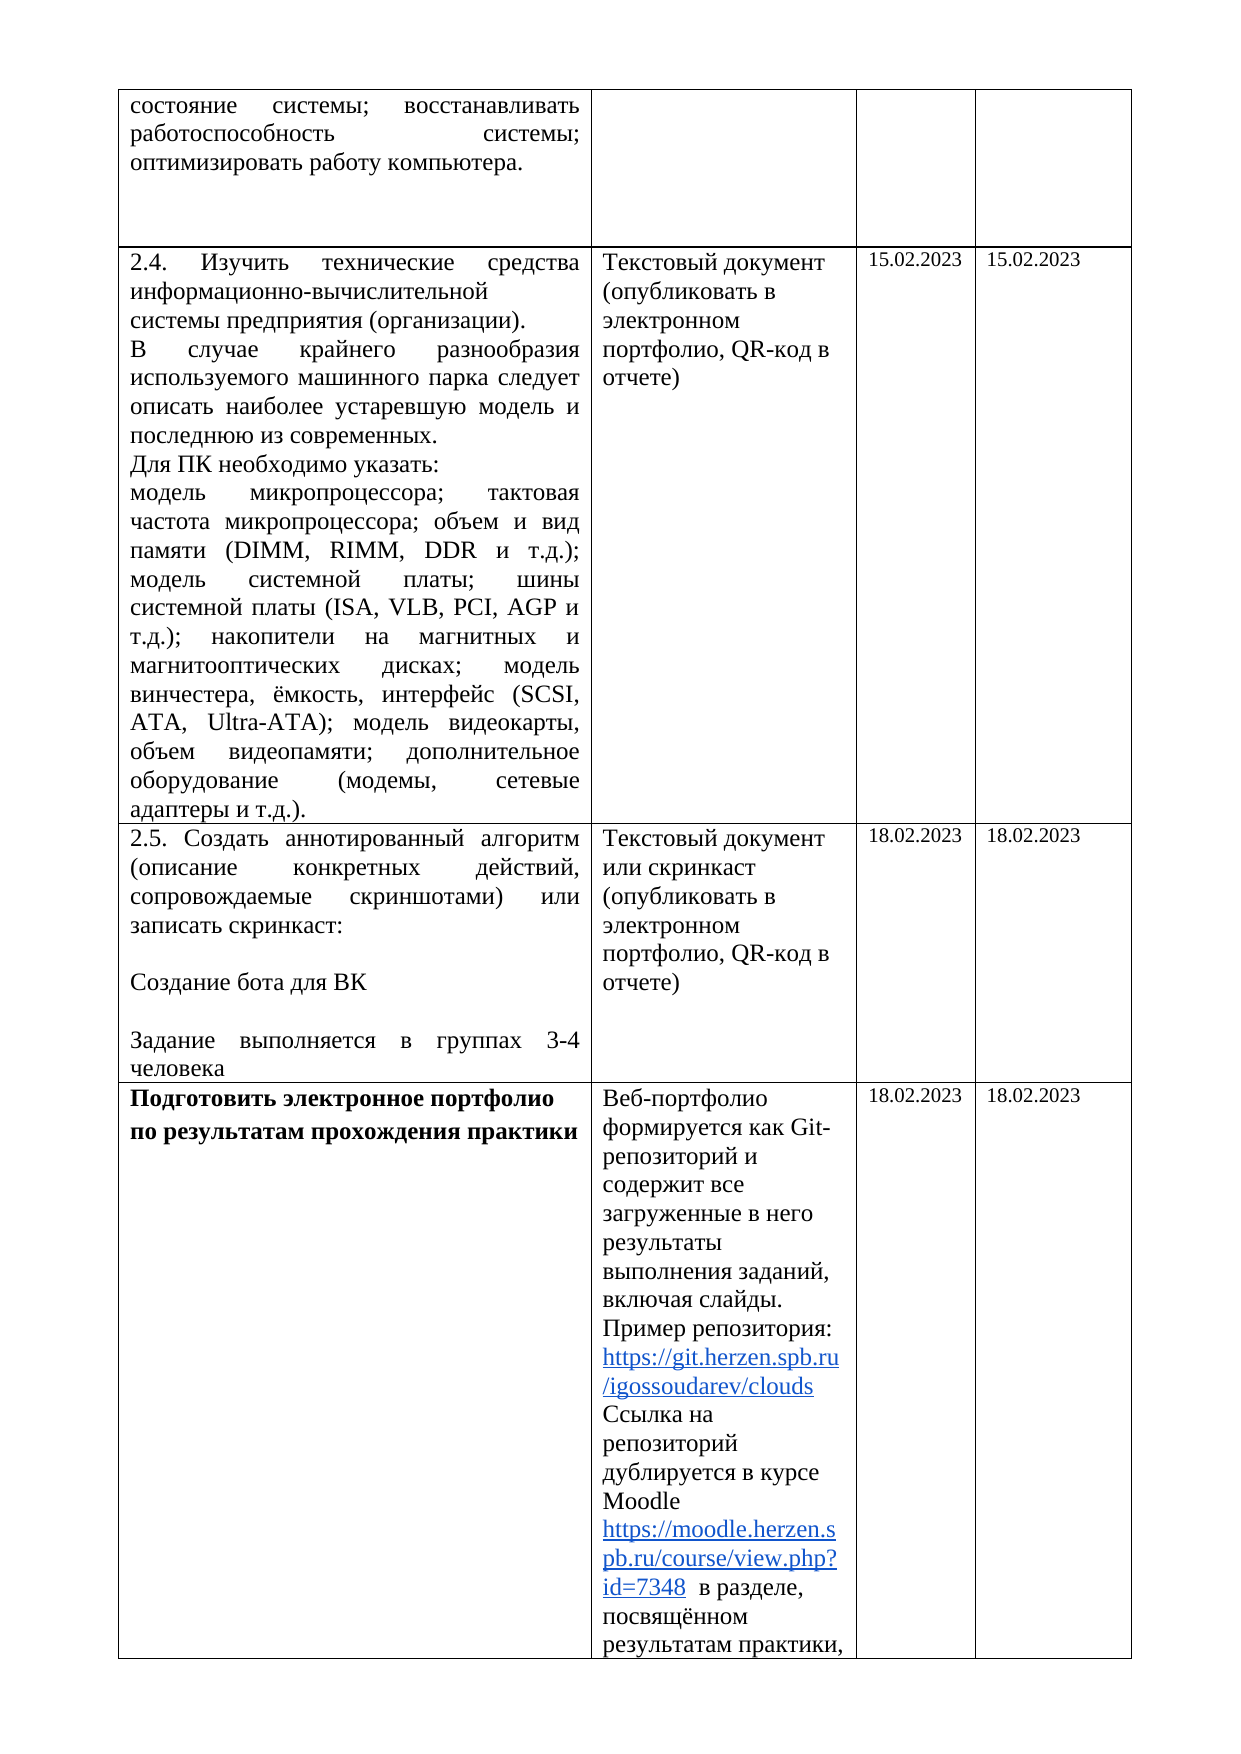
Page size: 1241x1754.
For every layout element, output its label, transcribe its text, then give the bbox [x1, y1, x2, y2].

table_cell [119, 1083, 591, 1658]
table_cell 2.5. Создать аннотированный алгоритм (описание конкретных действий, сопровождаемые скриншотами) или записать скринкаст: Создание бота для ВК Задание выполняется в группах 3-4 человека [119, 824, 591, 1082]
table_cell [592, 1083, 856, 1658]
table_cell 18.02.2023 [857, 1083, 975, 1658]
table_cell 15.02.2023 [976, 248, 1131, 822]
table_cell 18.02.2023 [976, 1083, 1131, 1658]
table_cell 15.02.2023 [857, 248, 975, 822]
table_cell Текстовый документ или скринкаст (опубликовать в электронном портфолио, QR-код в отчете) [592, 824, 856, 1082]
table_cell 18.02.2023 [857, 824, 975, 1082]
table_cell 2.4. Изучить технические средства информационно-вычислительной системы предприятия (организации). В случае крайнего разнообразия используемого машинного парка следует описать наиболее устаревшую модель и последнюю из современных. Для ПК необходимо указать: модель микропроцессора; тактовая частота микропроцессора; объем и вид памяти (DIMM, RIMM, DDR и т.д.); модель системной платы; шины системной платы (ISA, VLB, PCI, AGP и т.д.); накопители на магнитных и магнитооптических дисках; модель винчестера, ёмкость, интерфейс (SCSI, ATA, Ultra-ATA); модель видеокарты, объем видеопамяти; дополнительное оборудование (модемы, сетевые адаптеры и т.д.). [119, 248, 591, 822]
table_cell 18.02.2023 [976, 824, 1131, 1082]
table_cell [592, 248, 856, 822]
